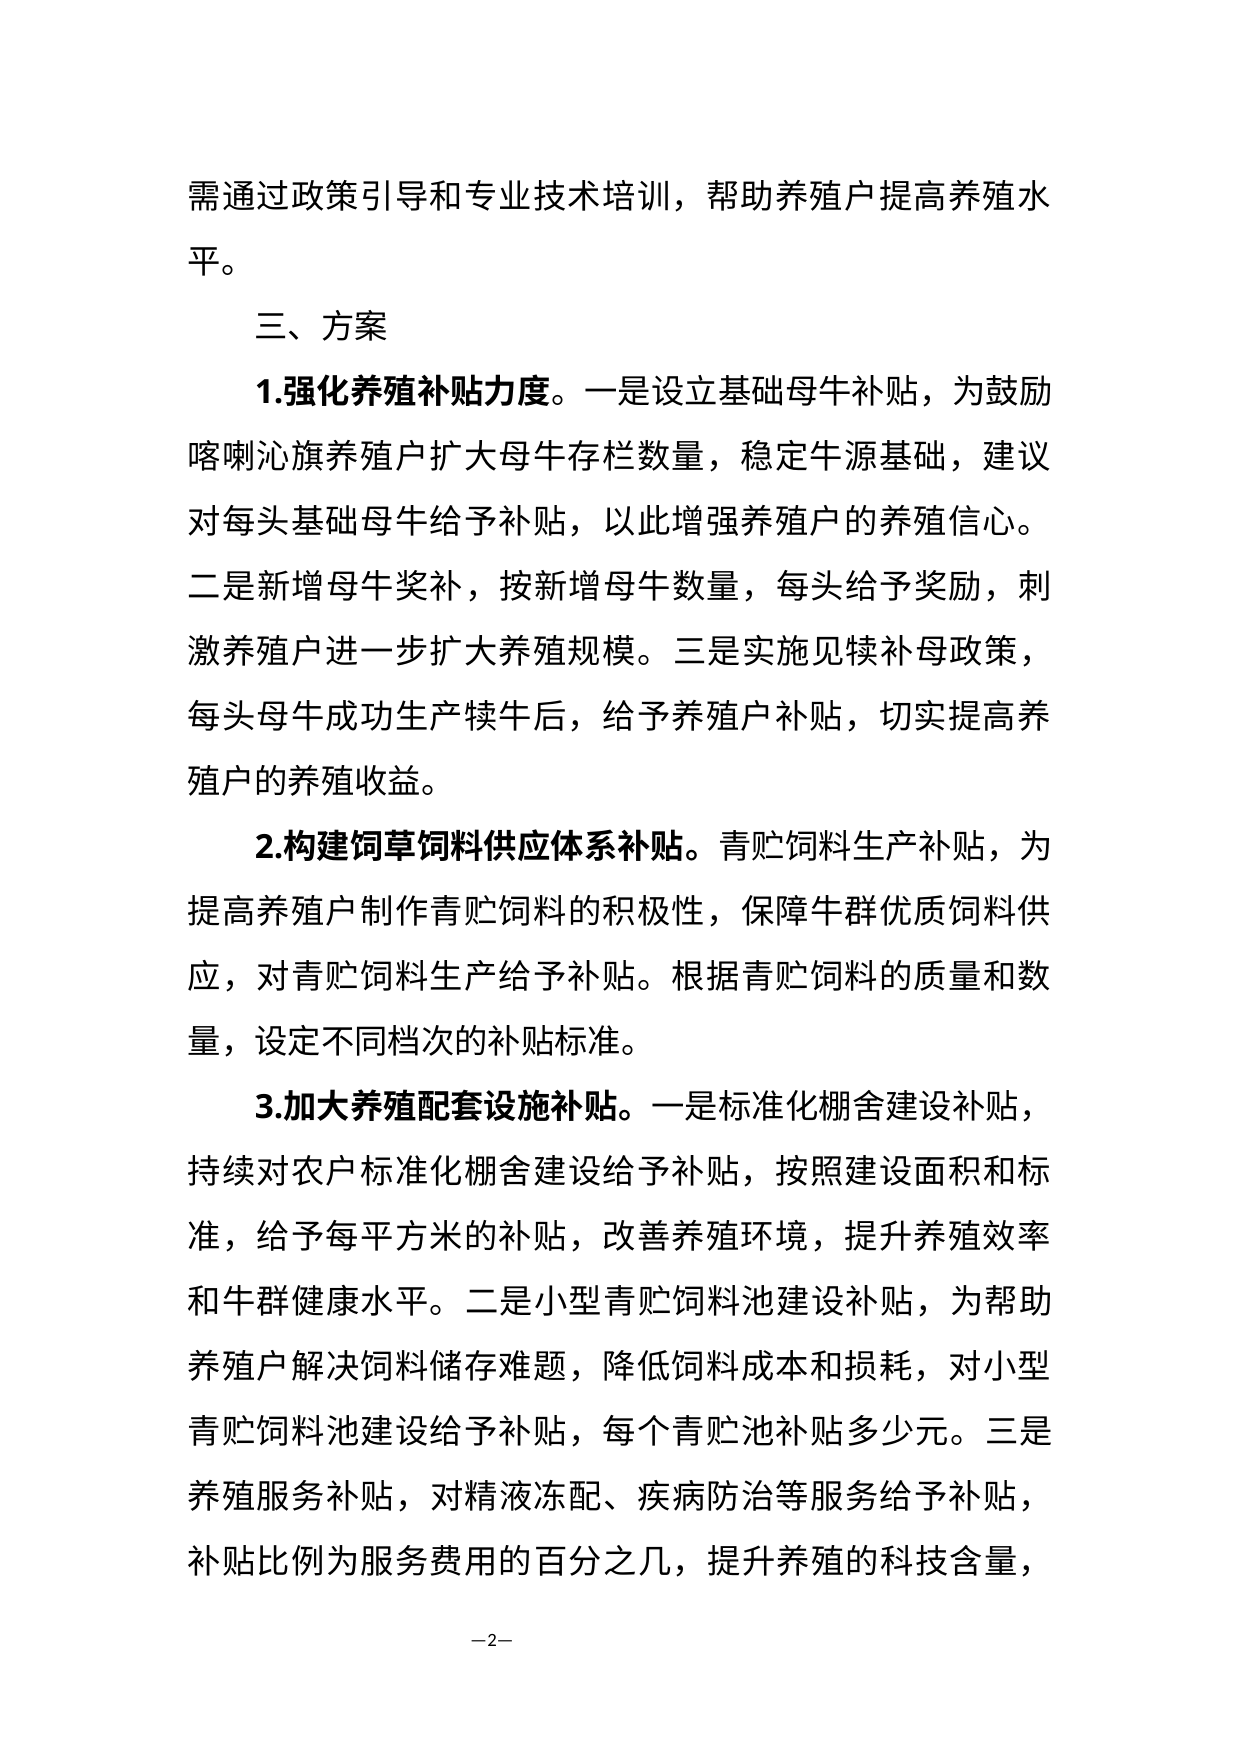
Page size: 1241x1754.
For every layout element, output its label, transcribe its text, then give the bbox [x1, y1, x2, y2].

text 1.强化养殖补贴力度。一是设立基础母牛补贴，为鼓励喀喇沁旗养殖户扩大母牛存栏数量，稳定牛源基础，建议对每头基础母牛给予补贴，以此增强养殖户的养殖信心。二是新增母牛奖补，按新增母牛数量，每头给予奖励，刺激养殖户进一步扩大养殖规模。三是实施见犊补母政策，每头母牛成功生产犊牛后，给予养殖户补贴，切实提高养殖户的养殖收益。 [187, 357, 1053, 812]
text 三、方案 [187, 292, 1053, 357]
text 2.构建饲草饲料供应体系补贴。青贮饲料生产补贴，为提高养殖户制作青贮饲料的积极性，保障牛群优质饲料供应，对青贮饲料生产给予补贴。根据青贮饲料的质量和数量，设定不同档次的补贴标准。 [187, 812, 1053, 1072]
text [187, 1072, 1053, 1592]
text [187, 162, 1053, 292]
